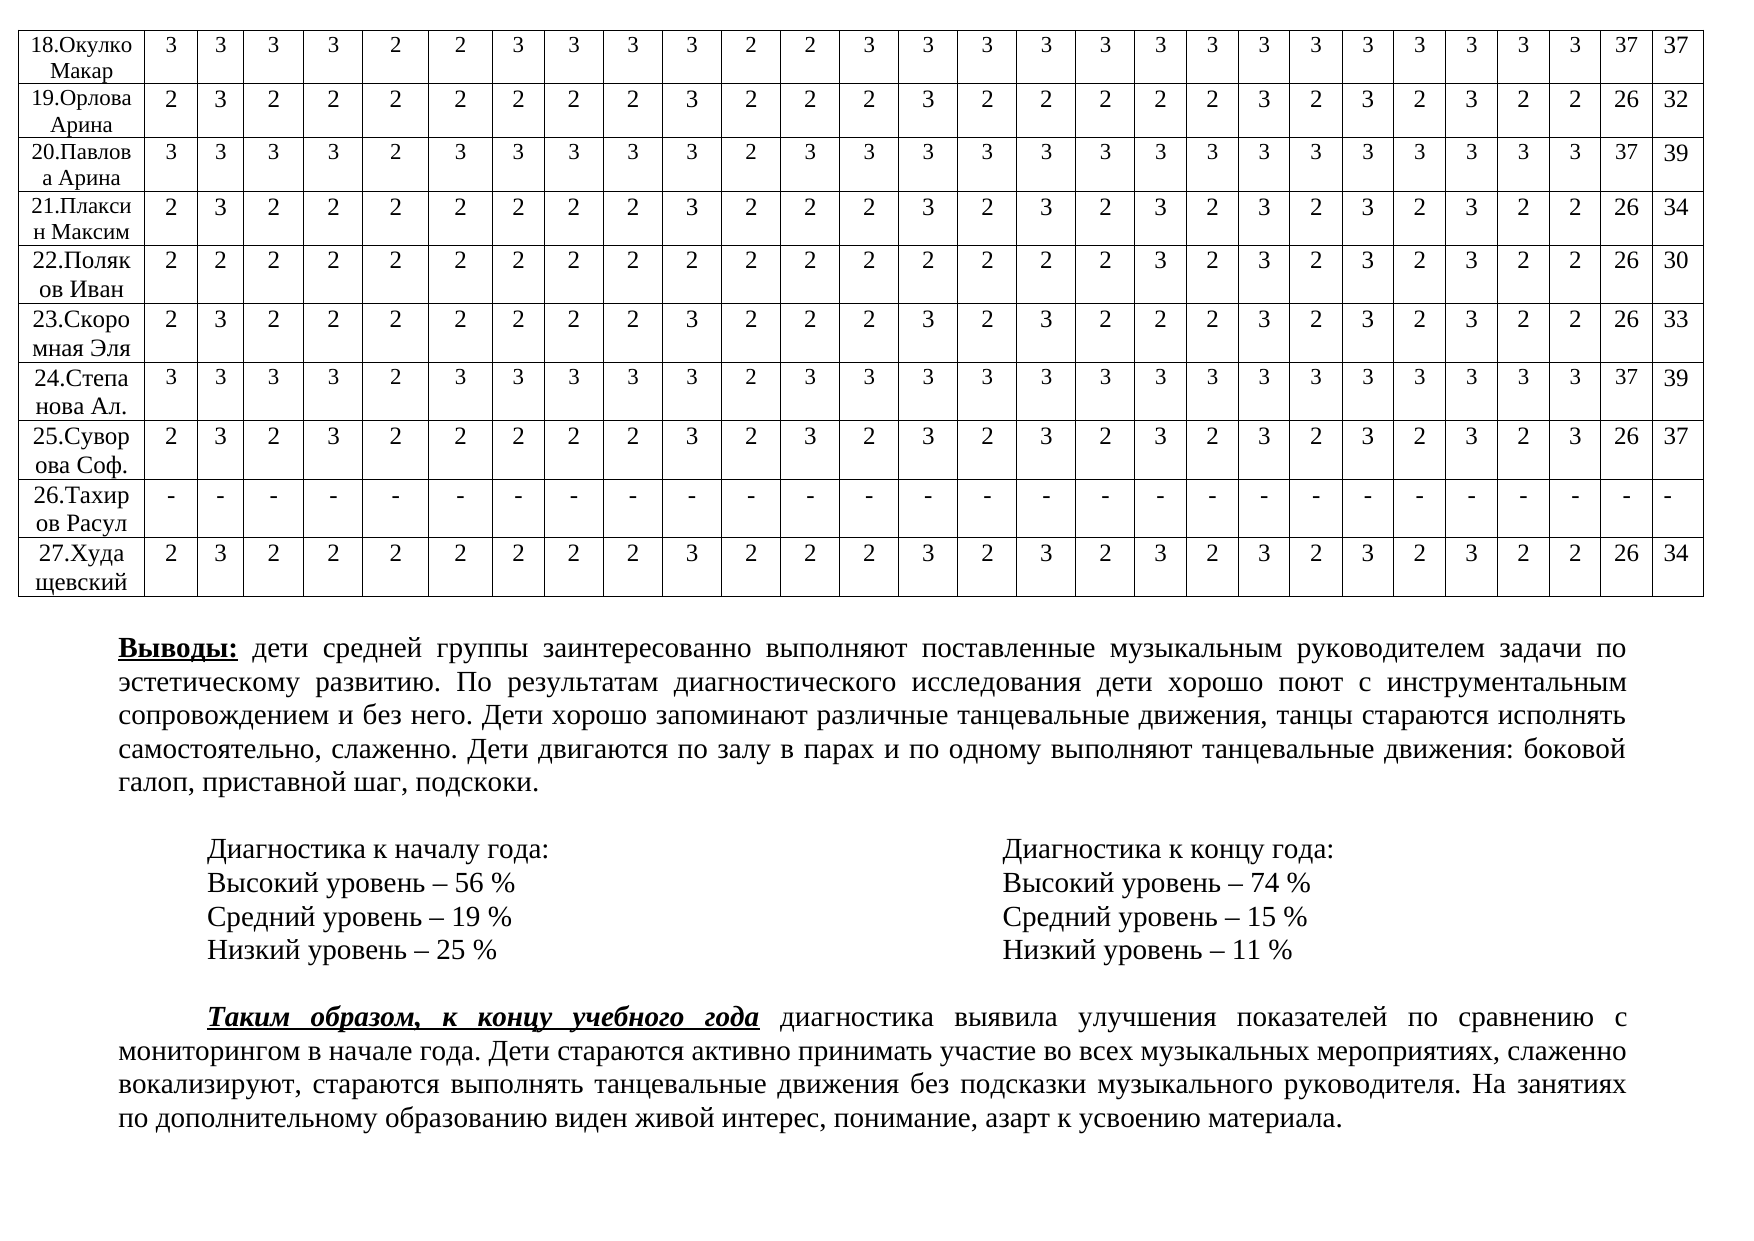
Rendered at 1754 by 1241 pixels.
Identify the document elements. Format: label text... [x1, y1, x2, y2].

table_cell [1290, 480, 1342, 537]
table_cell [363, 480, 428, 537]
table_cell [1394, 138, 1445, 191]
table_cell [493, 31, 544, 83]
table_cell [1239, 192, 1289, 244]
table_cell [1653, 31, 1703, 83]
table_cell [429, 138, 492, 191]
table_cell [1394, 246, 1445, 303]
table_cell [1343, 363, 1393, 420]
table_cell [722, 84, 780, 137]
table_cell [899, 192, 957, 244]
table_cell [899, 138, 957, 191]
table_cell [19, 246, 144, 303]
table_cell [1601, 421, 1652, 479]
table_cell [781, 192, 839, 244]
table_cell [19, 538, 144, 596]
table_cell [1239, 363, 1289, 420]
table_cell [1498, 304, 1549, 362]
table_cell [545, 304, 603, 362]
text Диагностика к началу года: [118, 832, 832, 865]
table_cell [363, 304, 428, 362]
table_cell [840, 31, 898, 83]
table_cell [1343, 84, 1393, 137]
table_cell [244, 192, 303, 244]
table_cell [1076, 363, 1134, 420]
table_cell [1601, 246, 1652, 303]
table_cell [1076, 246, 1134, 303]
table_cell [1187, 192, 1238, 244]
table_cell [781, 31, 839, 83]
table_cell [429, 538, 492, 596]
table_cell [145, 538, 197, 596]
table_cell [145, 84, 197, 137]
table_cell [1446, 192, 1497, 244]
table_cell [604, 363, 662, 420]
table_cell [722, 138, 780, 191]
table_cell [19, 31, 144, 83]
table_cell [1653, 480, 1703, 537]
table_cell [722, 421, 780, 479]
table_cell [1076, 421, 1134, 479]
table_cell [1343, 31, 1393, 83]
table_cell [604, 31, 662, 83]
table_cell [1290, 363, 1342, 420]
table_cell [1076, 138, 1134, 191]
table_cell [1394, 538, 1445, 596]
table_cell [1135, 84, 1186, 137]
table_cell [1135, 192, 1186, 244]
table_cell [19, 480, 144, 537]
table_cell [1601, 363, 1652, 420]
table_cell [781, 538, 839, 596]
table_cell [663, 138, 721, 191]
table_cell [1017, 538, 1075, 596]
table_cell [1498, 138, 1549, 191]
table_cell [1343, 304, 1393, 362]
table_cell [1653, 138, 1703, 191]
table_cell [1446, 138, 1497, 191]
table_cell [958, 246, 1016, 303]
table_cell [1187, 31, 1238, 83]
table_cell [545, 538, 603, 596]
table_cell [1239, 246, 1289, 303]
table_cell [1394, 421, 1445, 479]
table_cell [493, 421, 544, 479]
text Средний уровень – 15 % [914, 899, 1628, 932]
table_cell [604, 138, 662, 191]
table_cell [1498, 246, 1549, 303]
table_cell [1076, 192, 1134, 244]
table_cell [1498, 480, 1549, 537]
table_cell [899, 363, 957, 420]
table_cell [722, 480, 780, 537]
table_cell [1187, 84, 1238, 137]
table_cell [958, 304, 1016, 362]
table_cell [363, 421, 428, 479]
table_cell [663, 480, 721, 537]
text Низкий уровень – 11 % [914, 932, 1628, 966]
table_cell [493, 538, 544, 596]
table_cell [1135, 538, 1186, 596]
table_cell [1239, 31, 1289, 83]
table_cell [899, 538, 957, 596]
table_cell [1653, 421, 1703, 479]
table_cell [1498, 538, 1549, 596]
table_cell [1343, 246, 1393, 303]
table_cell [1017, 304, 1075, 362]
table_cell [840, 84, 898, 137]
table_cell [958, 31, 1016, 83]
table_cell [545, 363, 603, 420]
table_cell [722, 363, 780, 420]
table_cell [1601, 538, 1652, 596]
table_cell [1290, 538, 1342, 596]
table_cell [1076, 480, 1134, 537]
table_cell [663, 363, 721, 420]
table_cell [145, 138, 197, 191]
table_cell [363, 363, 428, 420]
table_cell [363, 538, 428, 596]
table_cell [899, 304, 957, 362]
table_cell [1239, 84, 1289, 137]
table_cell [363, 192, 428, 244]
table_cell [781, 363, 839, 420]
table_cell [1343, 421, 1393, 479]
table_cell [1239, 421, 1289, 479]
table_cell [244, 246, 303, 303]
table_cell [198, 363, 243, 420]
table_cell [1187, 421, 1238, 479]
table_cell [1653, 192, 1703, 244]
text Низкий уровень – 25 % [118, 932, 832, 966]
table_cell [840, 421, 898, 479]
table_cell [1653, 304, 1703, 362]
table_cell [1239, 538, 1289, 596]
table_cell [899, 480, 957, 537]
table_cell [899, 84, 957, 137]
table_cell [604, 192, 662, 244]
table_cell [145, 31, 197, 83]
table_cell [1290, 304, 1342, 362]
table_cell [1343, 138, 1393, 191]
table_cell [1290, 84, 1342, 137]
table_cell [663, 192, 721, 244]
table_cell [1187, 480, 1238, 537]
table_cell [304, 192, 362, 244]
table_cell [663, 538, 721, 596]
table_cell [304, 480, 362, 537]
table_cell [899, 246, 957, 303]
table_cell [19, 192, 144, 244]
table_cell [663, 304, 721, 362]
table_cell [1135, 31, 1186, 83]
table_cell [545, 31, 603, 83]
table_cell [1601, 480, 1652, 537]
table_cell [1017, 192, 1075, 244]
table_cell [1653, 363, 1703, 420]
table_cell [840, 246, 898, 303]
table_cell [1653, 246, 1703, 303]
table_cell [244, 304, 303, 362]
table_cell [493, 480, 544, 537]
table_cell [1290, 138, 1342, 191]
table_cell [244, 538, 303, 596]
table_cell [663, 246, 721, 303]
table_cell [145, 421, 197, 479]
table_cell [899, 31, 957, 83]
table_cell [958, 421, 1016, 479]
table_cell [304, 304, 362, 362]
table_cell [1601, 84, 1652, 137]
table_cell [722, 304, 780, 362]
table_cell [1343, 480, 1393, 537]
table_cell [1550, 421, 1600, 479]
text Диагностика к концу года: [914, 832, 1628, 865]
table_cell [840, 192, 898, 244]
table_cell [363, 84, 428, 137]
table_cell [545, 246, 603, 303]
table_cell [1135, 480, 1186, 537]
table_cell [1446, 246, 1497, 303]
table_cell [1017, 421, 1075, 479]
text Высокий уровень – 56 % [118, 865, 832, 899]
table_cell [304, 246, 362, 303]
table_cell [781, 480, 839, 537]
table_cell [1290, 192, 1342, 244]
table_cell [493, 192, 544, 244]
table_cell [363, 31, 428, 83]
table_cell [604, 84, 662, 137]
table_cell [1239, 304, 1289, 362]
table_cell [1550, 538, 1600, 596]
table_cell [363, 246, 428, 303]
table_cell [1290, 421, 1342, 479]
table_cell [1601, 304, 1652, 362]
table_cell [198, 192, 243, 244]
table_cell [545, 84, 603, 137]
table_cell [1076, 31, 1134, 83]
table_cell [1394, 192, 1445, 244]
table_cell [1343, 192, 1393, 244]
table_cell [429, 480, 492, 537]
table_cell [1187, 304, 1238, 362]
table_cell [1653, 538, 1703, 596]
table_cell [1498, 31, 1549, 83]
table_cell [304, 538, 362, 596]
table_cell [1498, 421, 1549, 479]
text Выводы: дети средней группы заинтересованно выполняют поставленные музыкальным руководителем задачи по эстетическому развитию. По результатам диагностического исследования дети хорошо поют с инструментальным сопровождением и без него. Дети хорошо запоминают различные танцевальные движения, танцы стараются исполнять самостоятельно, слаженно. Дети двигаются по залу в парах и по одному выполняют танцевальные движения: боковой галоп, приставной шаг, подскоки. [118, 630, 1628, 798]
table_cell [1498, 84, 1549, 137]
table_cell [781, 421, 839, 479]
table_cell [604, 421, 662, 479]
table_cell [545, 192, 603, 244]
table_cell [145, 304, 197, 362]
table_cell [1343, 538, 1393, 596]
text Таким образом, к концу учебного года диагностика выявила улучшения показателей по сравнению с мониторингом в начале года. Дети стараются активно принимать участие во всех музыкальных мероприятиях, слаженно вокализируют, стараются выполнять танцевальные движения без подсказки музыкального руководителя. На занятиях по дополнительному образованию виден живой интерес, понимание, азарт к усвоению материала. [118, 999, 1628, 1133]
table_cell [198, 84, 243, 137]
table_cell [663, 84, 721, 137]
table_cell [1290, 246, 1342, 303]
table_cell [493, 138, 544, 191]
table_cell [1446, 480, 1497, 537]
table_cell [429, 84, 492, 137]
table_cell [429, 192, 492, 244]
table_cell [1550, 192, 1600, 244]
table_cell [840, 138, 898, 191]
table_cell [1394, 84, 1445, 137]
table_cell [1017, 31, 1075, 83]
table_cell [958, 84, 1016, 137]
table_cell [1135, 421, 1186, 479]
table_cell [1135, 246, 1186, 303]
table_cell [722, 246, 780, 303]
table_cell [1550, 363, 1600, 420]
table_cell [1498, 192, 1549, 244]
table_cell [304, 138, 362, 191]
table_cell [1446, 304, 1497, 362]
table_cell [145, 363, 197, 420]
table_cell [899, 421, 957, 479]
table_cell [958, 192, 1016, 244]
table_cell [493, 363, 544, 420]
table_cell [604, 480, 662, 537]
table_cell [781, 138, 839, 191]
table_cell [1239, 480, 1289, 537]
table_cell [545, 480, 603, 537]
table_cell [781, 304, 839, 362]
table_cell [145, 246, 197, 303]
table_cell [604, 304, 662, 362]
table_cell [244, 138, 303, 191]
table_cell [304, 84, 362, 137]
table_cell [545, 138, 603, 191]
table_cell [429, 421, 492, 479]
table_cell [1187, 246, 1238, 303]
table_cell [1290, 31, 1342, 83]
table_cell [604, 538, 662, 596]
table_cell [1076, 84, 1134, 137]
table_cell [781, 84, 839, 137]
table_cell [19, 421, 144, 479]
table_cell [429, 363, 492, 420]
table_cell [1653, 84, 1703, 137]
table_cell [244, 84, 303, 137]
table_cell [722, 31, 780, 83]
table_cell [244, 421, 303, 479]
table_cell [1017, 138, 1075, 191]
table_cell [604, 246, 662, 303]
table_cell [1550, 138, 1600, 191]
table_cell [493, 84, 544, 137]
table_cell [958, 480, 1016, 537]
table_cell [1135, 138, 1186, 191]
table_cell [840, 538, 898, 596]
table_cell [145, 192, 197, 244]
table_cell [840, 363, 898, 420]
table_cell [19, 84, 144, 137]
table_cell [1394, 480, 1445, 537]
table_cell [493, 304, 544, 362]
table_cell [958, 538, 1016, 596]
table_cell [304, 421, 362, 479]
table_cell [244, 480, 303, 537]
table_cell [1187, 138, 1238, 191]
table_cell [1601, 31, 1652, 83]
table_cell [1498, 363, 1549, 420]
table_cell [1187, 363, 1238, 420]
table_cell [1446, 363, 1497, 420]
text Средний уровень – 19 % [118, 899, 832, 932]
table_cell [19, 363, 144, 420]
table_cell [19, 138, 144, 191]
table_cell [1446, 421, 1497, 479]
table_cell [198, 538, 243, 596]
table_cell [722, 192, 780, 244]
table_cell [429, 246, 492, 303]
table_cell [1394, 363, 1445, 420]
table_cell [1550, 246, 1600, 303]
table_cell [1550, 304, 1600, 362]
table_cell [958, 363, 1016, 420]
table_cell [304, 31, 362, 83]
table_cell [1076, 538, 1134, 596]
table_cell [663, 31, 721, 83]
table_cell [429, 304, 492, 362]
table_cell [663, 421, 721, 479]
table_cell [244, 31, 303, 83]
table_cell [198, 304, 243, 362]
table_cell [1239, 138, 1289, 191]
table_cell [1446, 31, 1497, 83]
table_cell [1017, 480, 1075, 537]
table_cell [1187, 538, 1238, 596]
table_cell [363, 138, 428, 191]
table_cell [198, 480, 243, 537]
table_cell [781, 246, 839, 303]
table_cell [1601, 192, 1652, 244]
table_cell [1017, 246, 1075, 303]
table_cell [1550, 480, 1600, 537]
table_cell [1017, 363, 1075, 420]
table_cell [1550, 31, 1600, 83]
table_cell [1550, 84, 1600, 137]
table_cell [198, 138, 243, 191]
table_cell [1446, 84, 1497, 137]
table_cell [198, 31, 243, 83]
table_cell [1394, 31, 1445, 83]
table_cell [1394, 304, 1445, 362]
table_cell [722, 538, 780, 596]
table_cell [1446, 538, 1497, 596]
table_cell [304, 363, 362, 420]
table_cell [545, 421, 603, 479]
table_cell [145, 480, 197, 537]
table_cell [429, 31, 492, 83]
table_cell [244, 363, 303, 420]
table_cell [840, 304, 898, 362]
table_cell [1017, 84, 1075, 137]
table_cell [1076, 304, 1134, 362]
text Высокий уровень – 74 % [914, 865, 1628, 899]
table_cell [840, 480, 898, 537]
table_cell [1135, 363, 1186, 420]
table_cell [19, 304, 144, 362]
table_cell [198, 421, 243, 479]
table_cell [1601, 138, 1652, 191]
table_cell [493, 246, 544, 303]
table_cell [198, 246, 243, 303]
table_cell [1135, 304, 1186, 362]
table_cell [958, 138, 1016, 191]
